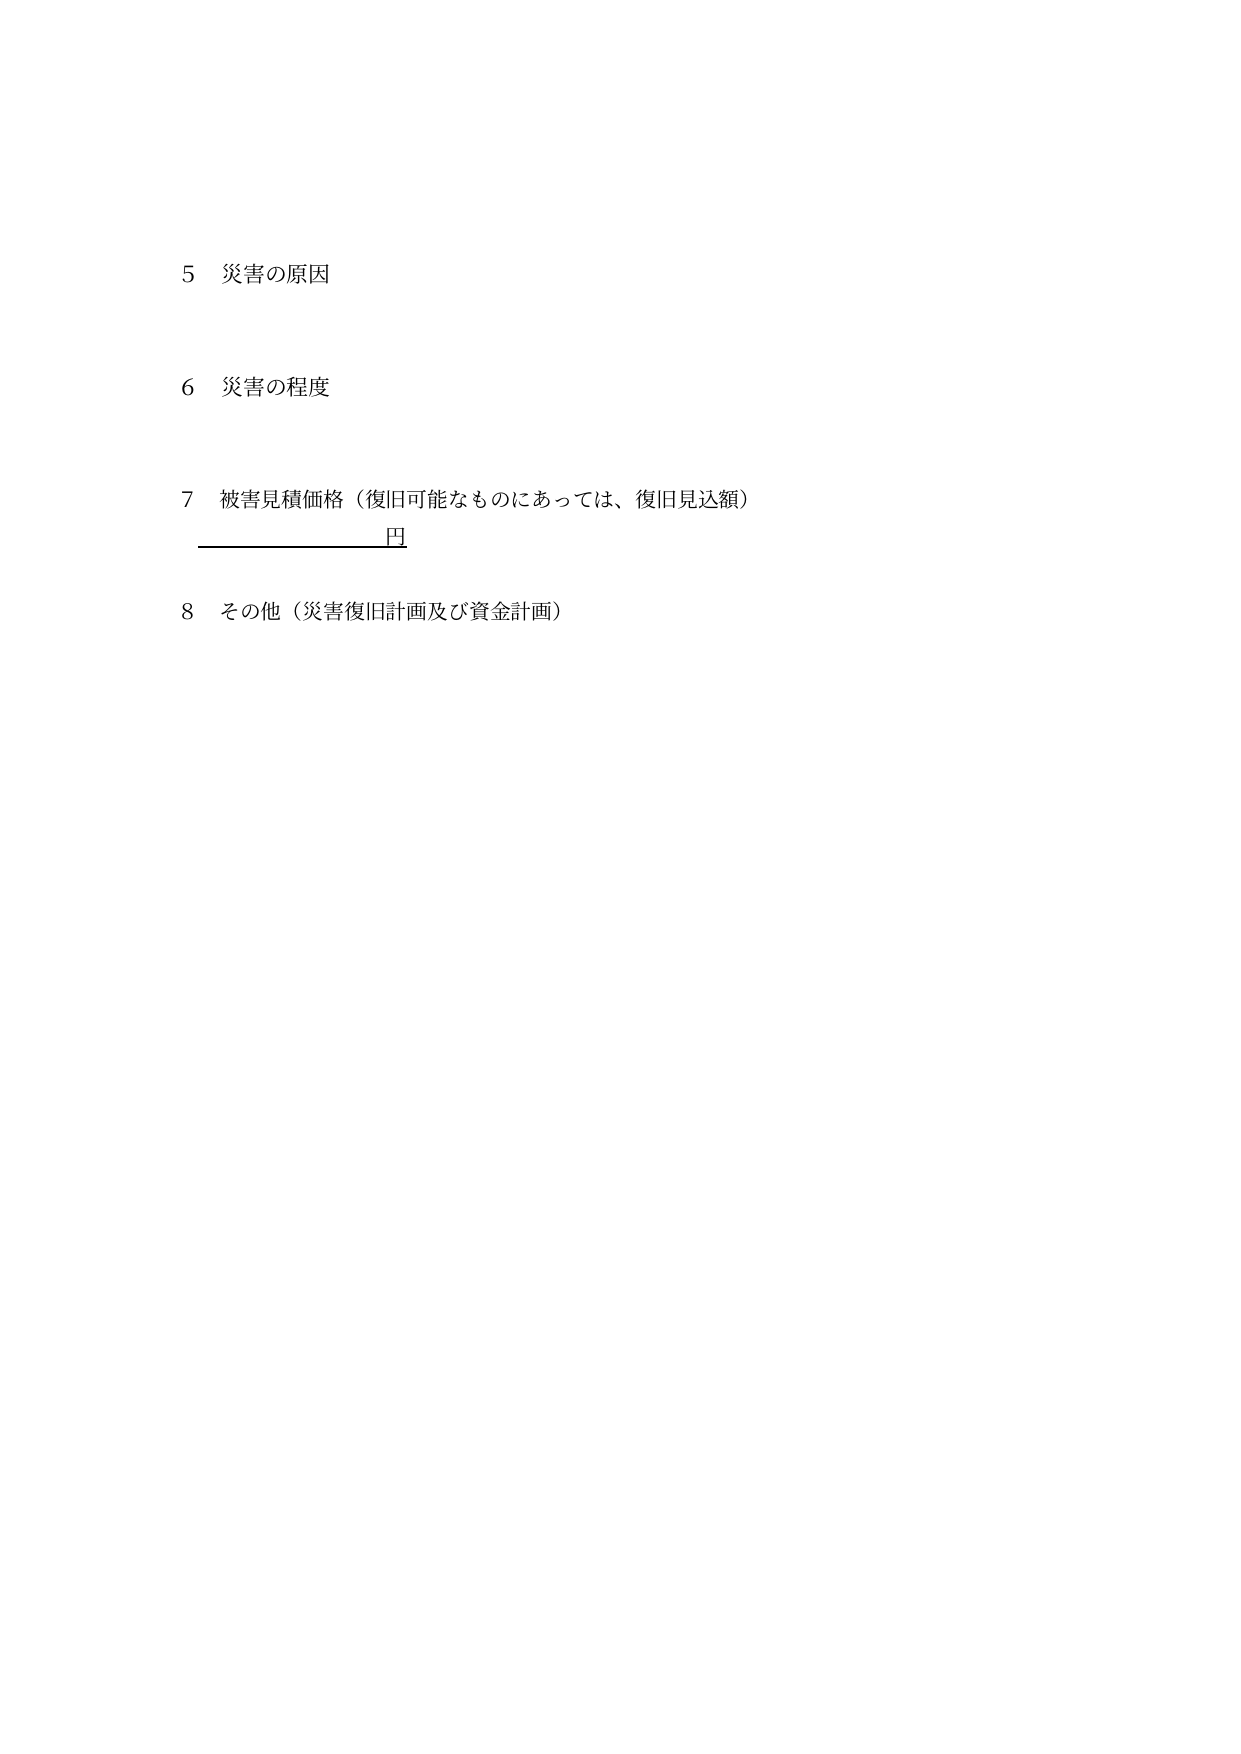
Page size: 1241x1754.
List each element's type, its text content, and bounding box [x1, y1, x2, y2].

text ８ その他（災害復旧計画及び資金計画） [177, 592, 1063, 629]
text ６ 災害の程度 [177, 367, 1063, 404]
text ７ 被害見積価格（復旧可能なものにあっては、復旧見込額） [177, 479, 1063, 517]
text 円 [177, 517, 1063, 554]
text ５ 災害の原因 [177, 254, 1063, 292]
